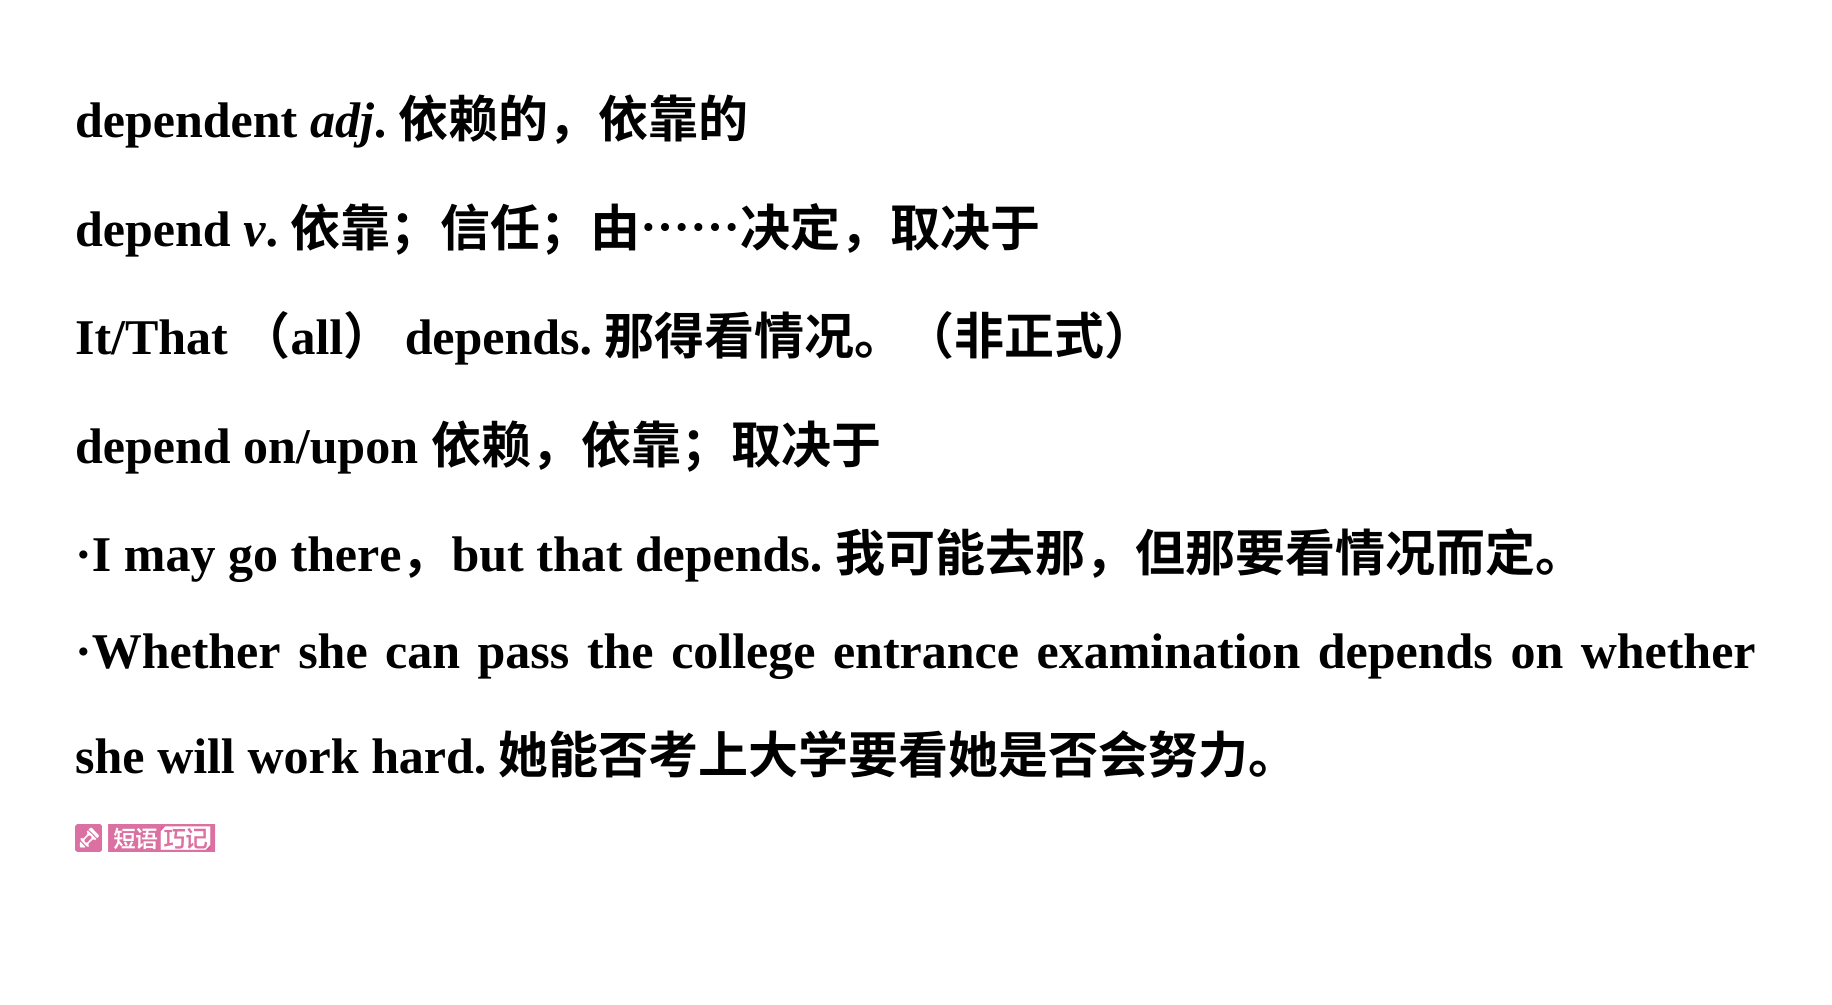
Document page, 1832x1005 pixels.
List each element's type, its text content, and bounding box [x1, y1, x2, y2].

text depend v. 依靠；信任；由……决定，取决于 [75, 188, 1756, 261]
text ·Whether she can pass the college entrance examination depends on whether she will work hard. 她能否考上大学要看她是否会努力。 [75, 622, 1756, 788]
text dependent adj. 依赖的，依靠的 [75, 79, 1756, 152]
picture [75, 824, 216, 852]
text ·I may go there，but that depends. 我可能去那，但那要看情况而定。 [75, 514, 1756, 586]
text It/That （all） depends. 那得看情况。（非正式） [75, 297, 1756, 369]
text depend on/upon 依赖，依靠；取决于 [75, 405, 1756, 478]
